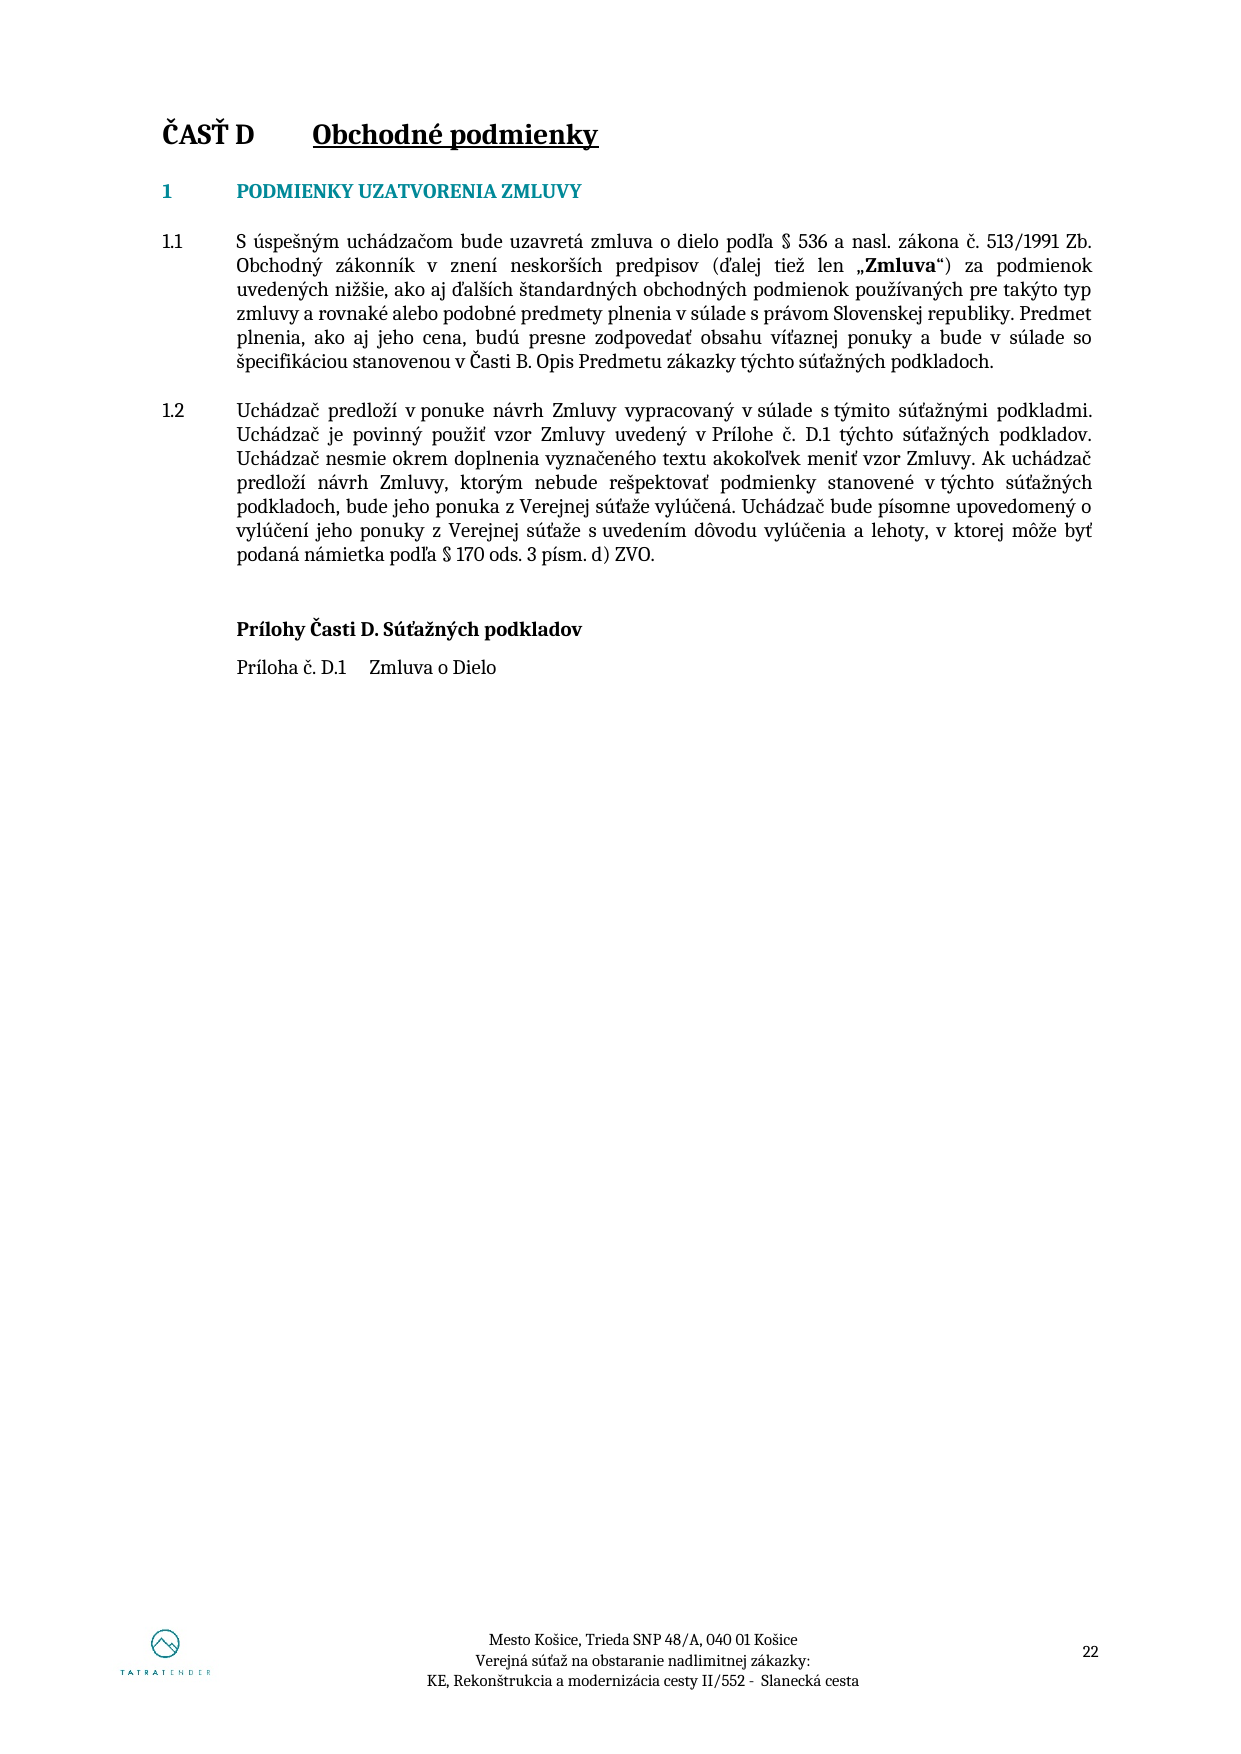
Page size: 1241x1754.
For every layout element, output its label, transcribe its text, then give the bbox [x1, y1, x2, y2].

text Prílohy Časti D. Súťažných podkladov [236, 617, 1093, 641]
subtitle Obchodné podmienky [162, 118, 1093, 152]
subtitle Uchádzač predloží v ponuke návrh Zmluvy vypracovaný v súlade s týmito súťažnými podkladmi. Uchádzač je povinný použiť vzor Zmluvy uvedený v Prílohe č. D.1 týchto súťažných podkladov. Uchádzač nesmie okrem doplnenia vyznačeného textu akokoľvek meniť vzor Zmluvy. Ak uchádzač predloží návrh Zmluvy, ktorým nebude rešpektovať podmienky stanovené v týchto súťažných podkladoch, bude jeho ponuka z Verejnej súťaže vylúčená. Uchádzač bude písomne upovedomený o vylúčení jeho ponuky z Verejnej súťaže s uvedením dôvodu vylúčenia a lehoty, v ktorej môže byť podaná námietka podľa § 170 ods. 3 písm. d) ZVO. [162, 399, 1093, 567]
text Príloha č. D.1 Zmluva o Dielo [236, 656, 1093, 680]
picture [99, 1605, 231, 1699]
subtitle S úspešným uchádzačom bude uzavretá zmluva o dielo podľa § 536 a nasl. zákona č. 513/1991 Zb. Obchodný zákonník v znení neskorších predpisov (ďalej tiež len „Zmluva“) za podmienok uvedených nižšie, ako aj ďalších štandardných obchodných podmienok používaných pre takýto typ zmluvy a rovnaké alebo podobné predmety plnenia v súlade s právom Slovenskej republiky. Predmet plnenia, ako aj jeho cena, budú presne zodpovedať obsahu víťaznej ponuky a bude v súlade so špecifikáciou stanovenou v Časti B. Opis Predmetu zákazky týchto súťažných podkladoch. [162, 230, 1093, 374]
subtitle Podmienky uzatvorenia Zmluvy [162, 179, 1093, 203]
